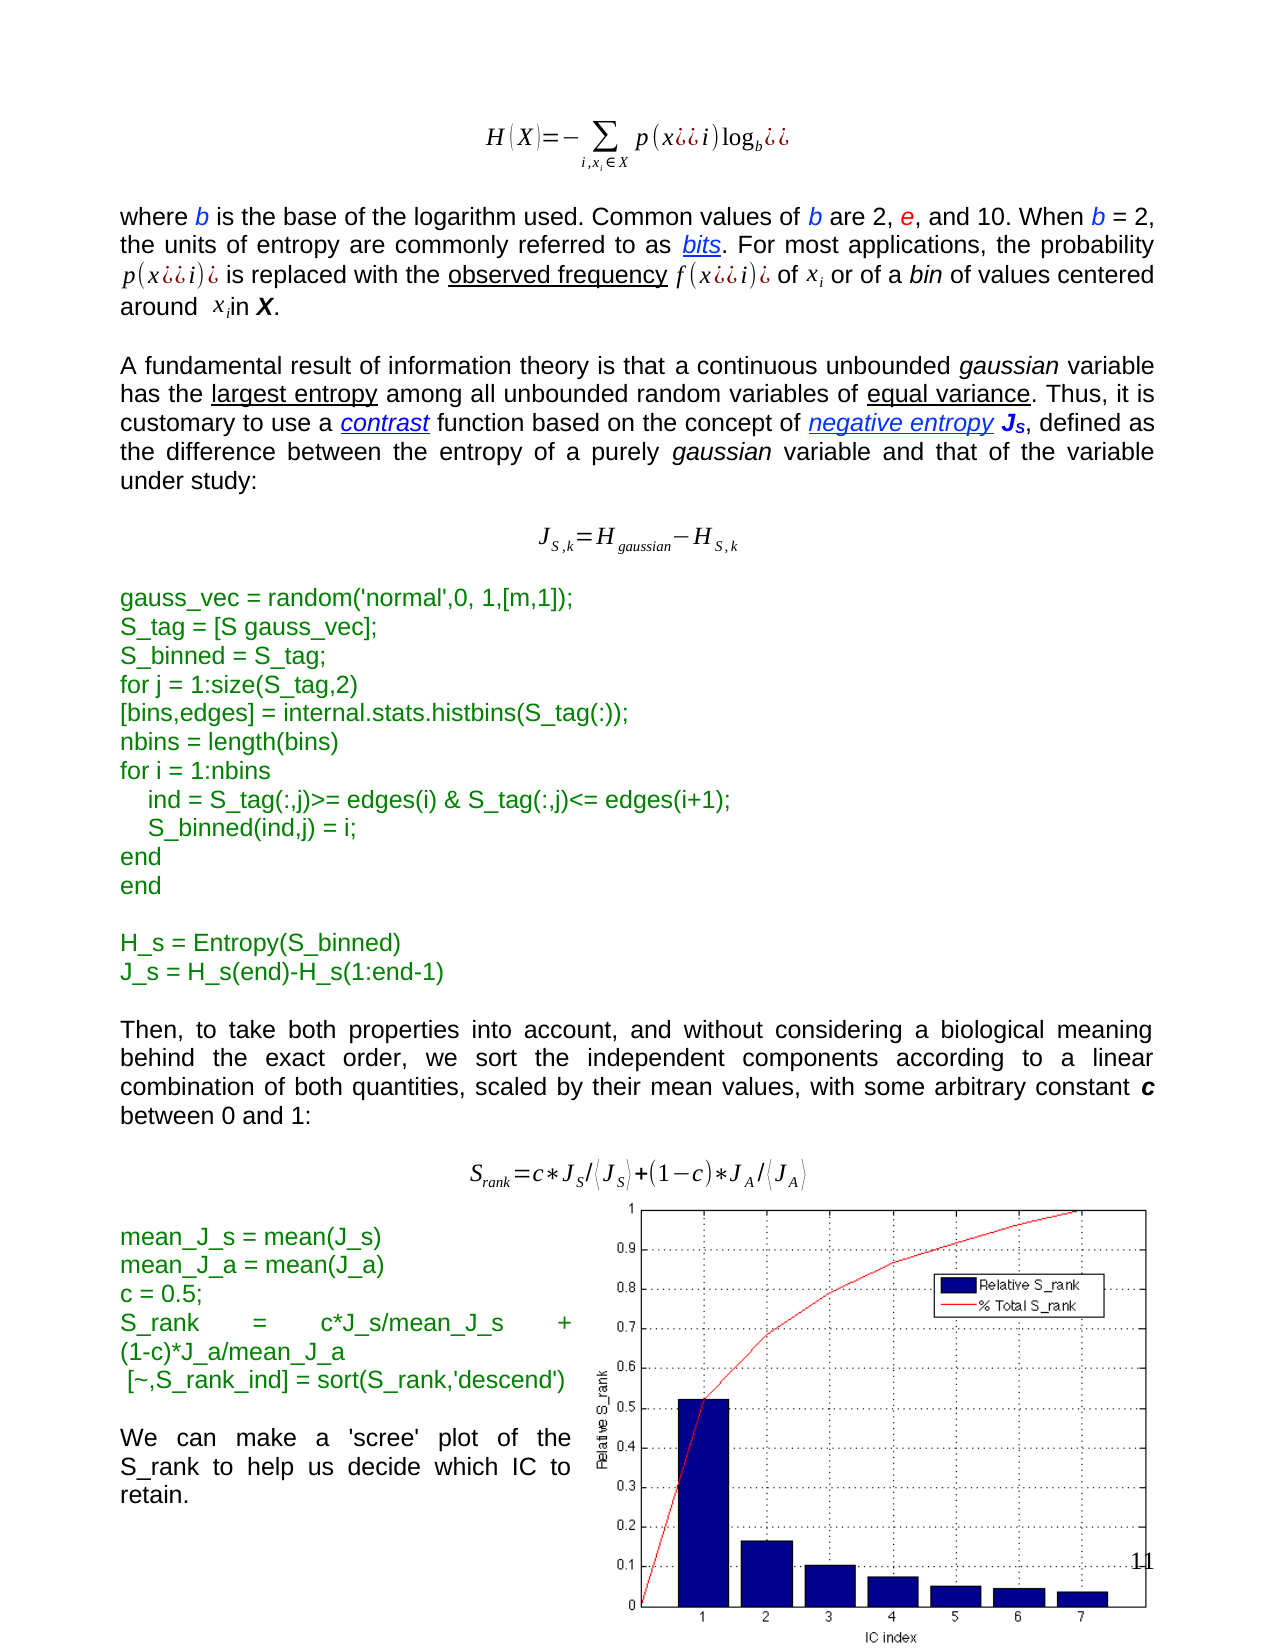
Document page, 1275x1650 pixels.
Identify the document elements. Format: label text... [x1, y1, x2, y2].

text ind = S_tag(:,j)>= edges(i) & S_tag(:,j)<= edges(i+1); [120, 784, 1155, 813]
text H_s = Entropy(S_binned) [120, 928, 1155, 957]
text mean_J_a = mean(J_a) [120, 1250, 591, 1279]
text gauss_vec = random('normal',0, 1,[m,1]); [120, 583, 1155, 612]
text J_s = H_s(end)-H_s(1:end-1) [120, 957, 1155, 986]
text We can make a 'scree' plot of the S_rank to help us decide which IC to retain. [120, 1423, 591, 1509]
text end [120, 871, 1155, 899]
text [~,S_rank_ind] = sort(S_rank,'descend') [120, 1365, 591, 1394]
text S_binned(ind,j) = i; [120, 813, 1155, 842]
text c = 0.5; [120, 1279, 591, 1308]
text nbins = length(bins) [120, 727, 1155, 756]
text S_rank = c*J_s/mean_J_s + (1-c)*J_a/mean_J_a [120, 1308, 591, 1365]
text for j = 1:size(S_tag,2) [120, 669, 1155, 698]
text [bins,edges] = internal.stats.histbins(S_tag(:)); [120, 698, 1155, 727]
text end [120, 842, 1155, 871]
text for i = 1:nbins [120, 756, 1155, 784]
picture [591, 1197, 1157, 1650]
text mean_J_s = mean(J_s) [120, 1222, 591, 1250]
text S_binned = S_tag; [120, 641, 1155, 669]
text Then, to take both properties into account, and without considering a biological meaning behind the exact order, we sort the independent components according to a linear combination of both quantities, scaled by their mean values, with some arbitrary constant c between 0 and 1: [120, 1014, 1155, 1129]
text A fundamental result of information theory is that a continuous unbounded gaussian variable has the largest entropy among all unbounded random variables of equal variance. Thus, it is customary to use a contrast function based on the concept of negative entropy JS, defined as the difference between the entropy of a purely gaussian variable and that of the variable under study: [120, 351, 1155, 494]
text S_tag = [S gauss_vec]; [120, 612, 1155, 641]
text where b is the base of the logarithm used. Common values of b are 2, e, and 10. When b = 2, the units of entropy are commonly referred to as bits. For most applications, the probability is replaced with the observed frequency of or of a bin of values centered around in X. [120, 202, 1155, 322]
